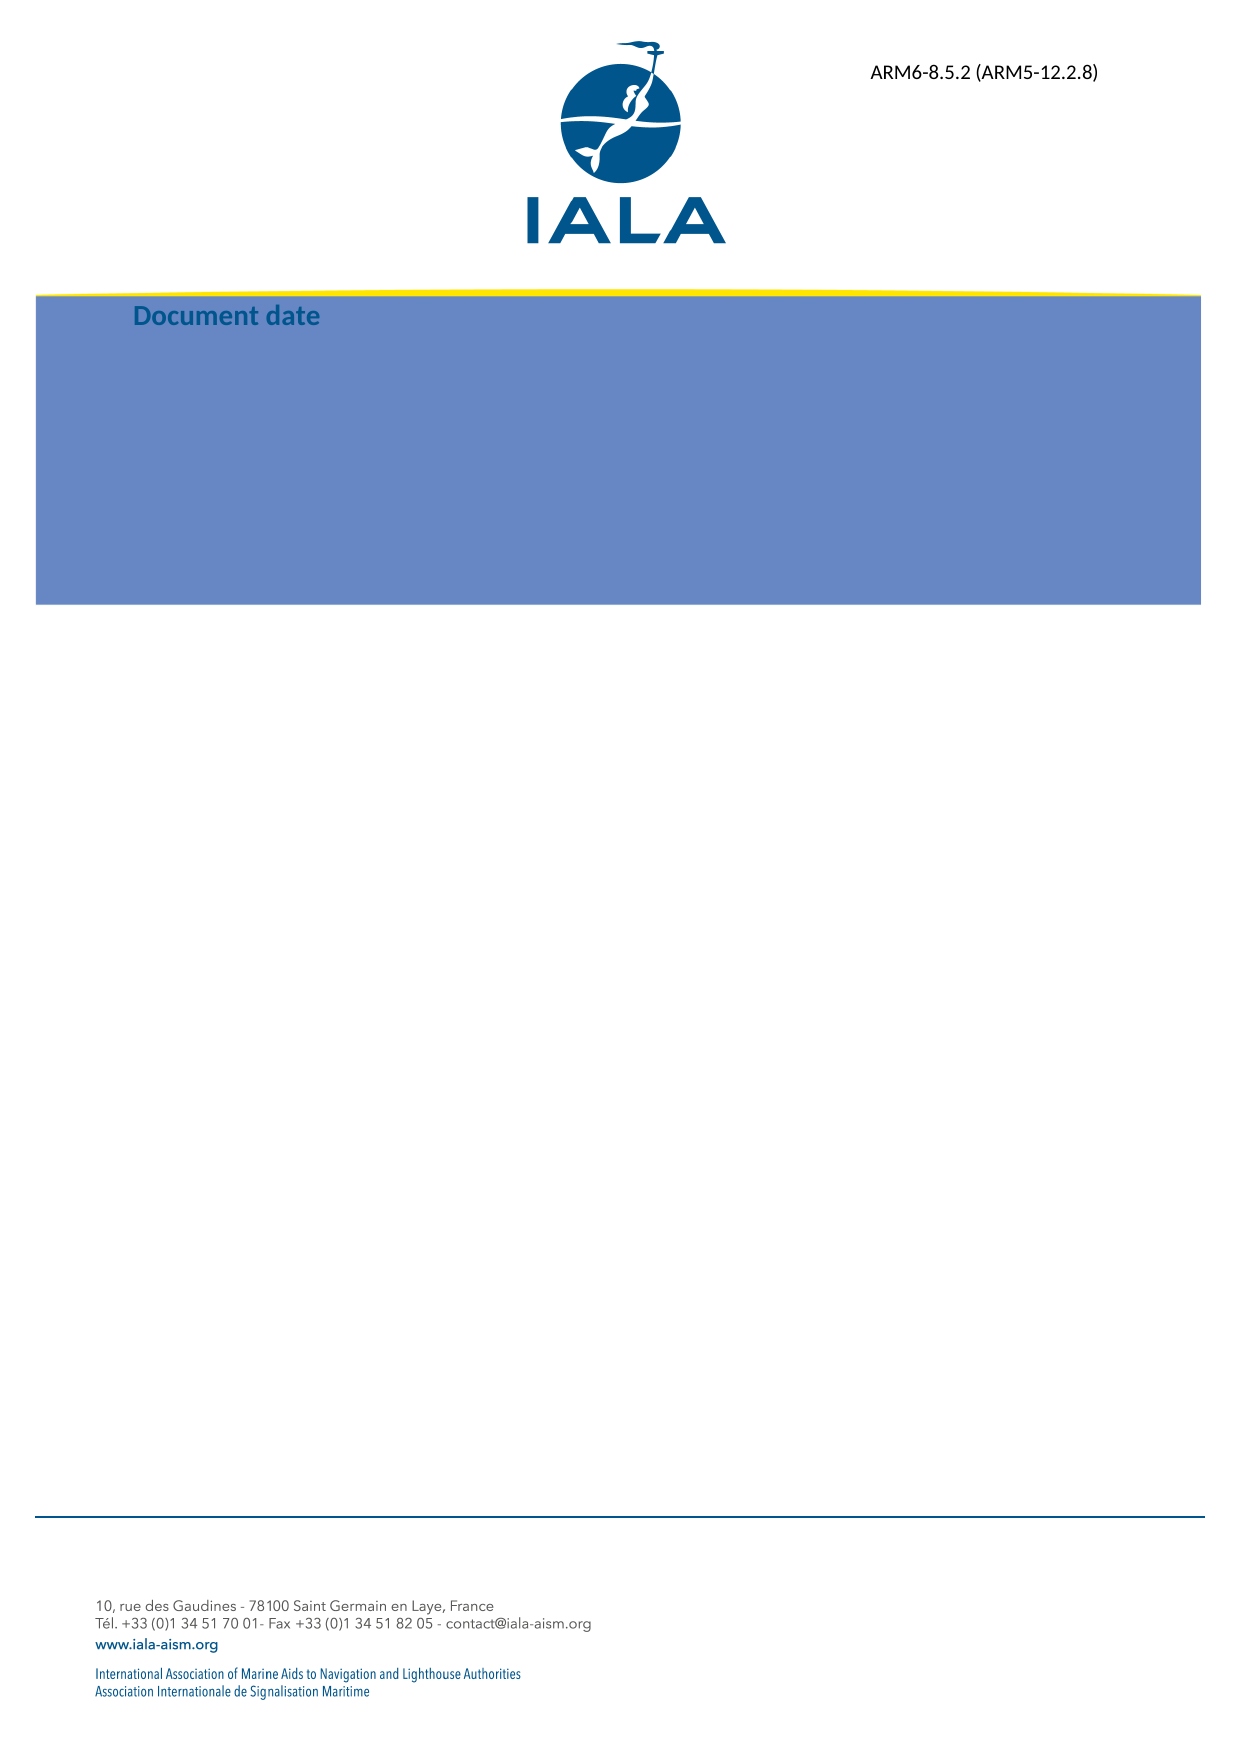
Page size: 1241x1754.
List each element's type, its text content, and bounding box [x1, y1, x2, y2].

text Document date [133, 297, 1107, 332]
picture [0, 29, 1240, 616]
picture [89, 1595, 622, 1714]
